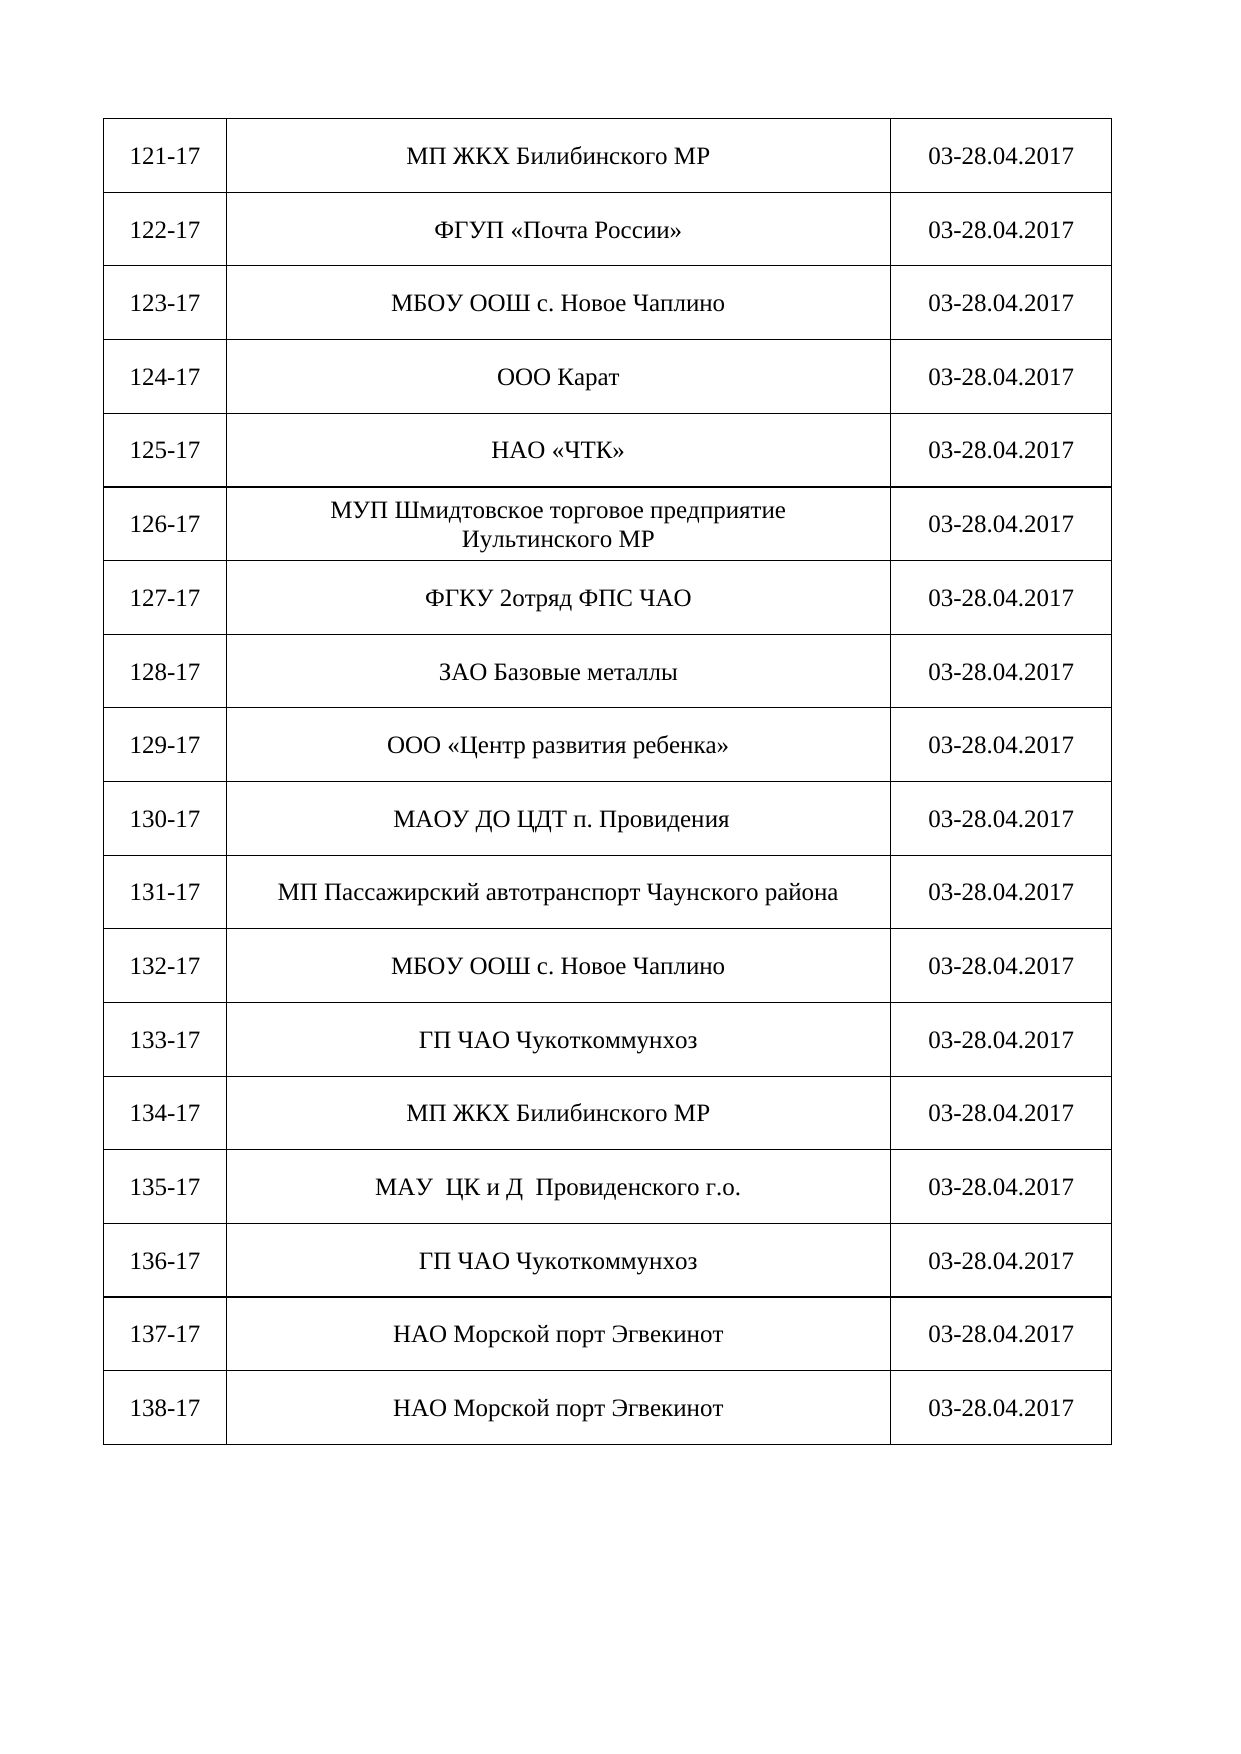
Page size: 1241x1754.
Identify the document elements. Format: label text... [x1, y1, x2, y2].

table_cell МП Пассажирский автотранспорт Чаунского района [227, 856, 890, 928]
table_cell ООО «Центр развития ребенка» [227, 708, 890, 781]
table_cell 03-28.04.2017 [891, 488, 1111, 560]
table_cell 126-17 [104, 488, 226, 560]
table_cell 03-28.04.2017 [891, 1077, 1111, 1149]
table_cell 03-28.04.2017 [891, 266, 1111, 339]
table_cell 03-28.04.2017 [891, 856, 1111, 928]
table_cell 03-28.04.2017 [891, 708, 1111, 781]
table_cell 130-17 [104, 782, 226, 854]
table_cell НАО Морской порт Эгвекинот [227, 1298, 890, 1370]
table_cell 03-28.04.2017 [891, 1224, 1111, 1296]
table_cell 125-17 [104, 414, 226, 486]
table_cell 123-17 [104, 266, 226, 339]
table_cell 122-17 [104, 193, 226, 265]
table_cell 124-17 [104, 340, 226, 413]
table_cell 03-28.04.2017 [891, 929, 1111, 1002]
table_cell 121-17 [104, 119, 226, 192]
table_cell 03-28.04.2017 [891, 1003, 1111, 1076]
table_cell 137-17 [104, 1298, 226, 1370]
table_cell 128-17 [104, 635, 226, 707]
table_cell НАО «ЧТК» [227, 414, 890, 486]
table_cell ГП ЧАО Чукоткоммунхоз [227, 1224, 890, 1296]
table_cell 03-28.04.2017 [891, 340, 1111, 413]
table_cell ЗАО Базовые металлы [227, 635, 890, 707]
table_cell 136-17 [104, 1224, 226, 1296]
table_cell ФГУП «Почта России» [227, 193, 890, 265]
table_cell МБОУ ООШ с. Новое Чаплино [227, 929, 890, 1002]
table_cell 131-17 [104, 856, 226, 928]
table_cell 127-17 [104, 561, 226, 634]
table_cell 133-17 [104, 1003, 226, 1076]
table_cell МАОУ ДО ЦДТ п. Провидения [227, 782, 890, 854]
table_cell МП ЖКХ Билибинского МР [227, 1077, 890, 1149]
table_cell МБОУ ООШ с. Новое Чаплино [227, 266, 890, 339]
table_cell ООО Карат [227, 340, 890, 413]
table_cell 03-28.04.2017 [891, 561, 1111, 634]
table_cell 132-17 [104, 929, 226, 1002]
table_cell 129-17 [104, 708, 226, 781]
table_cell 135-17 [104, 1150, 226, 1223]
table_cell 03-28.04.2017 [891, 1298, 1111, 1370]
table_cell 03-28.04.2017 [891, 1371, 1111, 1444]
table_cell 03-28.04.2017 [891, 414, 1111, 486]
table_cell МУП Шмидтовское торговое предприятие Иультинского МР [227, 488, 890, 560]
table_cell 134-17 [104, 1077, 226, 1149]
table_cell НАО Морской порт Эгвекинот [227, 1371, 890, 1444]
table_cell МАУ ЦК и Д Провиденского г.о. [227, 1150, 890, 1223]
table_cell ГП ЧАО Чукоткоммунхоз [227, 1003, 890, 1076]
table_cell 03-28.04.2017 [891, 1150, 1111, 1223]
table_cell 138-17 [104, 1371, 226, 1444]
table_cell 03-28.04.2017 [891, 782, 1111, 854]
table_cell 03-28.04.2017 [891, 119, 1111, 192]
table_cell МП ЖКХ Билибинского МР [227, 119, 890, 192]
table_cell ФГКУ 2отряд ФПС ЧАО [227, 561, 890, 634]
table_cell 03-28.04.2017 [891, 193, 1111, 265]
table_cell 03-28.04.2017 [891, 635, 1111, 707]
